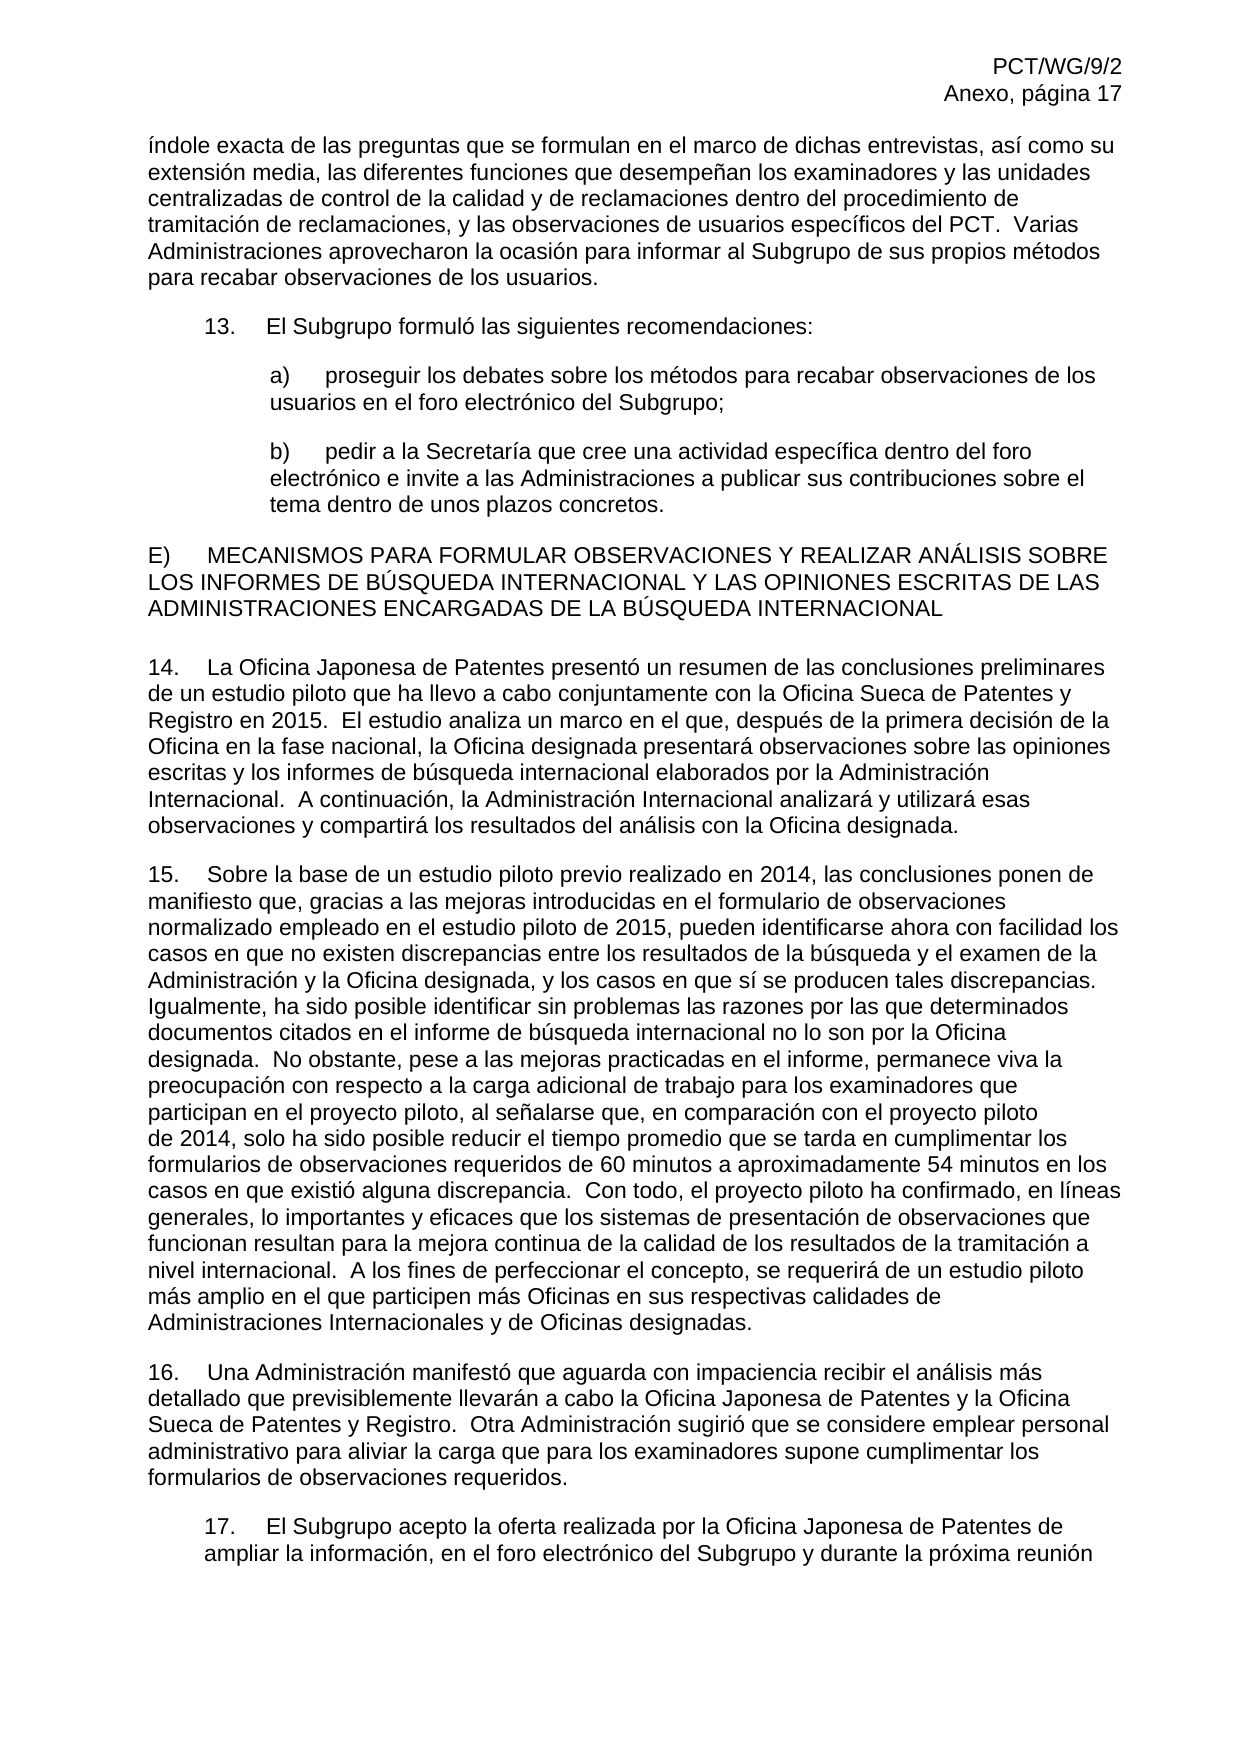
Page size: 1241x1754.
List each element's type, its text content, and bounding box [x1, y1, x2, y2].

list Una Administración manifestó que aguarda con impaciencia recibir el análisis más detallado que previsiblemente llevarán a cabo la Oficina Japonesa de Patentes y la Oficina Sueca de Patentes y Registro. Otra Administración sugirió que se considere emplear personal administrativo para aliviar la carga que para los examinadores supone cumplimentar los formularios de observaciones requeridos. [148, 1358, 1122, 1490]
subtitle e) MECANISMOS PARA FORMULAR OBSERVACIONES Y REALIZAR ANÁLISIS SOBRE LOS INFORMES DE BÚSQUEDA INTERNACIONAL Y LAS OPINIONES ESCRITAS DE LAS ADMINISTRACIONES ENCARGADAS DE LA BÚSQUEDA INTERNACIONAL [148, 542, 1122, 621]
list El Subgrupo formuló las siguientes recomendaciones: [204, 313, 1122, 339]
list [204, 1513, 1122, 1566]
list pedir a la Secretaría que cree una actividad específica dentro del foro electrónico e invite a las Administraciones a publicar sus contribuciones sobre el tema dentro de unos plazos concretos. [269, 438, 1122, 517]
list Sobre la base de un estudio piloto previo realizado en 2014, las conclusiones ponen de manifiesto que, gracias a las mejoras introducidas en el formulario de observaciones normalizado empleado en el estudio piloto de 2015, pueden identificarse ahora con facilidad los casos en que no existen discrepancias entre los resultados de la búsqueda y el examen de la Administración y la Oficina designada, y los casos en que sí se producen tales discrepancias. Igualmente, ha sido posible identificar sin problemas las razones por las que determinados documentos citados en el informe de búsqueda internacional no lo son por la Oficina designada. No obstante, pese a las mejoras practicadas en el informe, permanece viva la preocupación con respecto a la carga adicional de trabajo para los examinadores que participan en el proyecto piloto, al señalarse que, en comparación con el proyecto piloto de 2014, solo ha sido posible reducir el tiempo promedio que se tarda en cumplimentar los formularios de observaciones requeridos de 60 minutos a aproximadamente 54 minutos en los casos en que existió alguna discrepancia. Con todo, el proyecto piloto ha confirmado, en líneas generales, lo importantes y eficaces que los sistemas de presentación de observaciones que funcionan resultan para la mejora continua de la calidad de los resultados de la tramitación a nivel internacional. A los fines de perfeccionar el concepto, se requerirá de un estudio piloto más amplio en el que participen más Oficinas en sus respectivas calidades de Administraciones Internacionales y de Oficinas designadas. [148, 861, 1122, 1336]
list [148, 132, 1122, 290]
list La Oficina Japonesa de Patentes presentó un resumen de las conclusiones preliminares de un estudio piloto que ha llevo a cabo conjuntamente con la Oficina Sueca de Patentes y Registro en 2015. El estudio analiza un marco en el que, después de la primera decisión de la Oficina en la fase nacional, la Oficina designada presentará observaciones sobre las opiniones escritas y los informes de búsqueda internacional elaborados por la Administración Internacional. A continuación, la Administración Internacional analizará y utilizará esas observaciones y compartirá los resultados del análisis con la Oficina designada. [148, 654, 1122, 838]
list proseguir los debates sobre los métodos para recabar observaciones de los usuarios en el foro electrónico del Subgrupo; [269, 362, 1122, 415]
